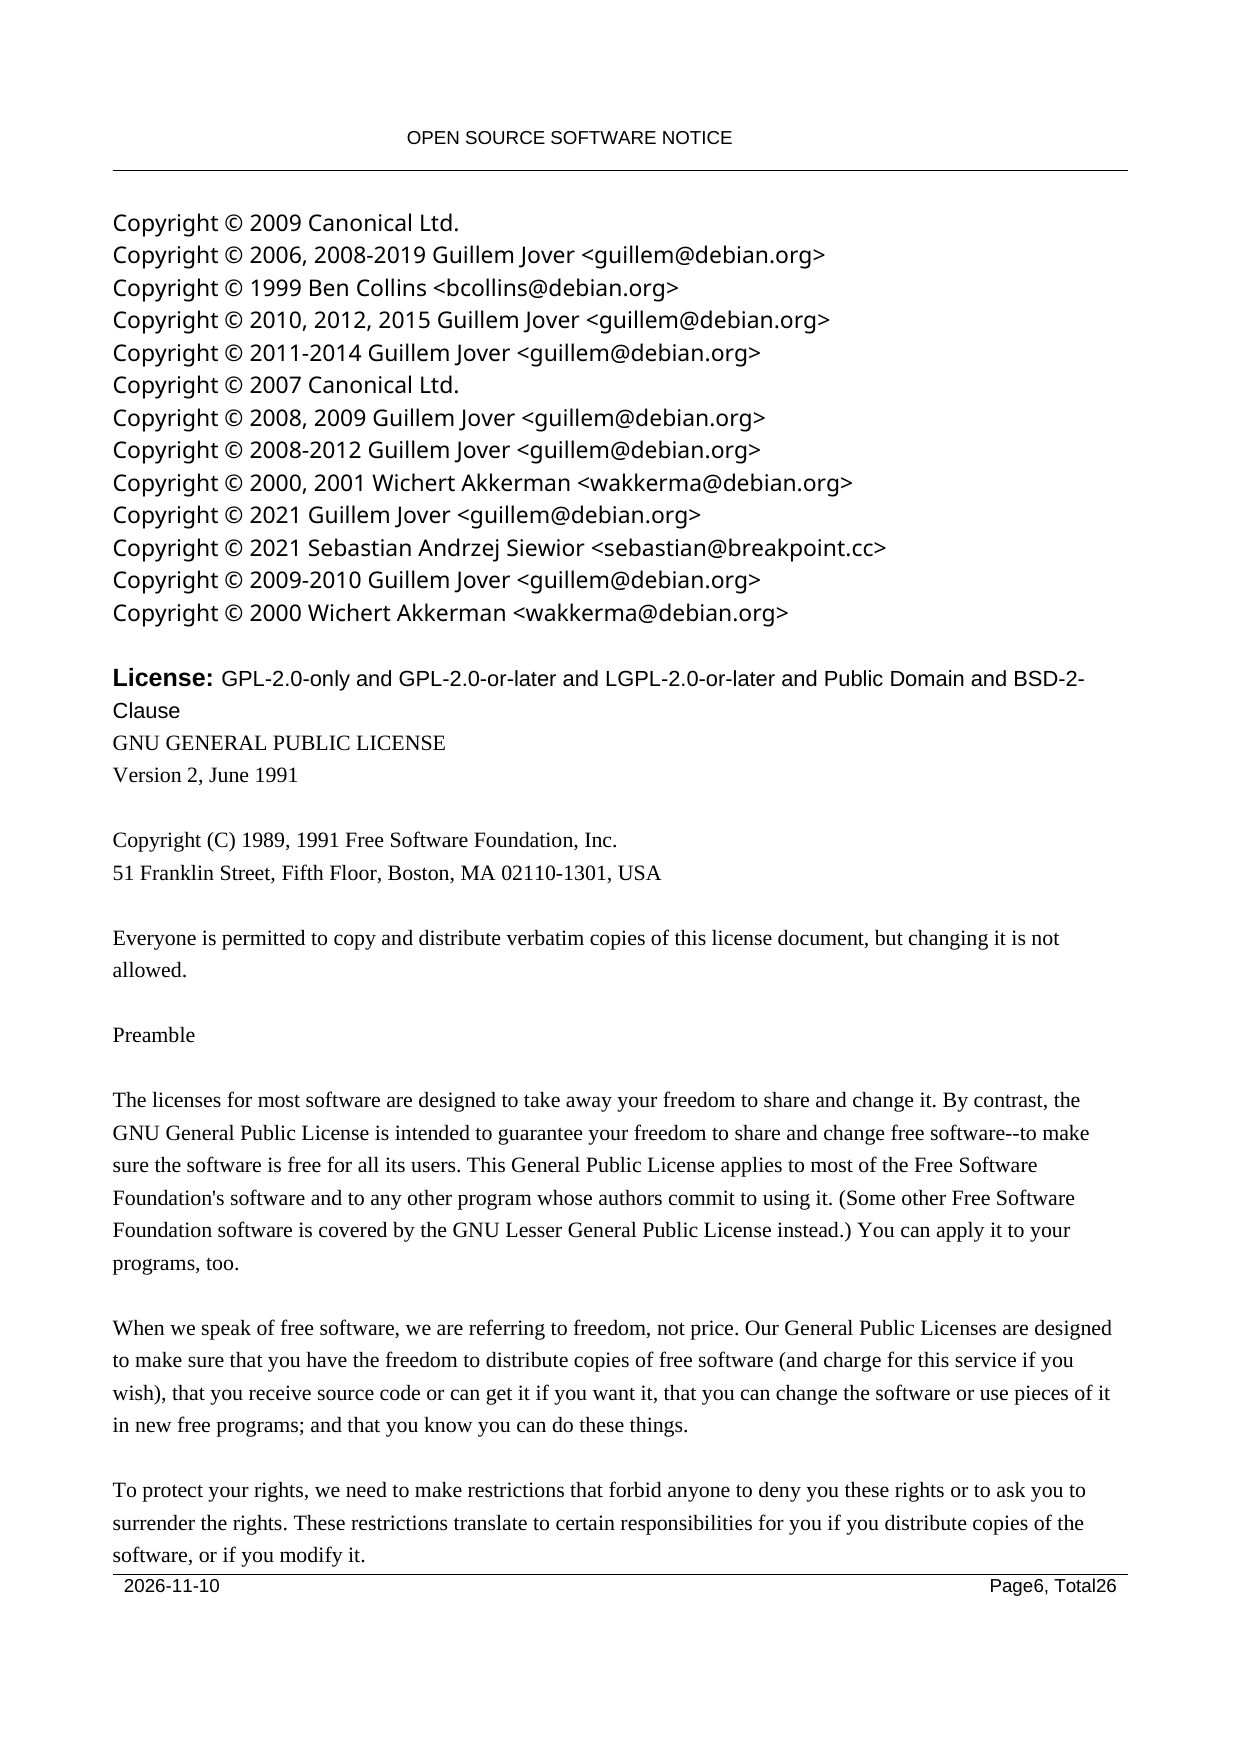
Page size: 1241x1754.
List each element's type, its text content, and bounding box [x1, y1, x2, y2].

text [112, 206, 1128, 661]
text License: GPL-2.0-only and GPL-2.0-or-later and LGPL-2.0-or-later and Public Domain and BSD-2-Clause [112, 661, 1128, 726]
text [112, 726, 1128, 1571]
